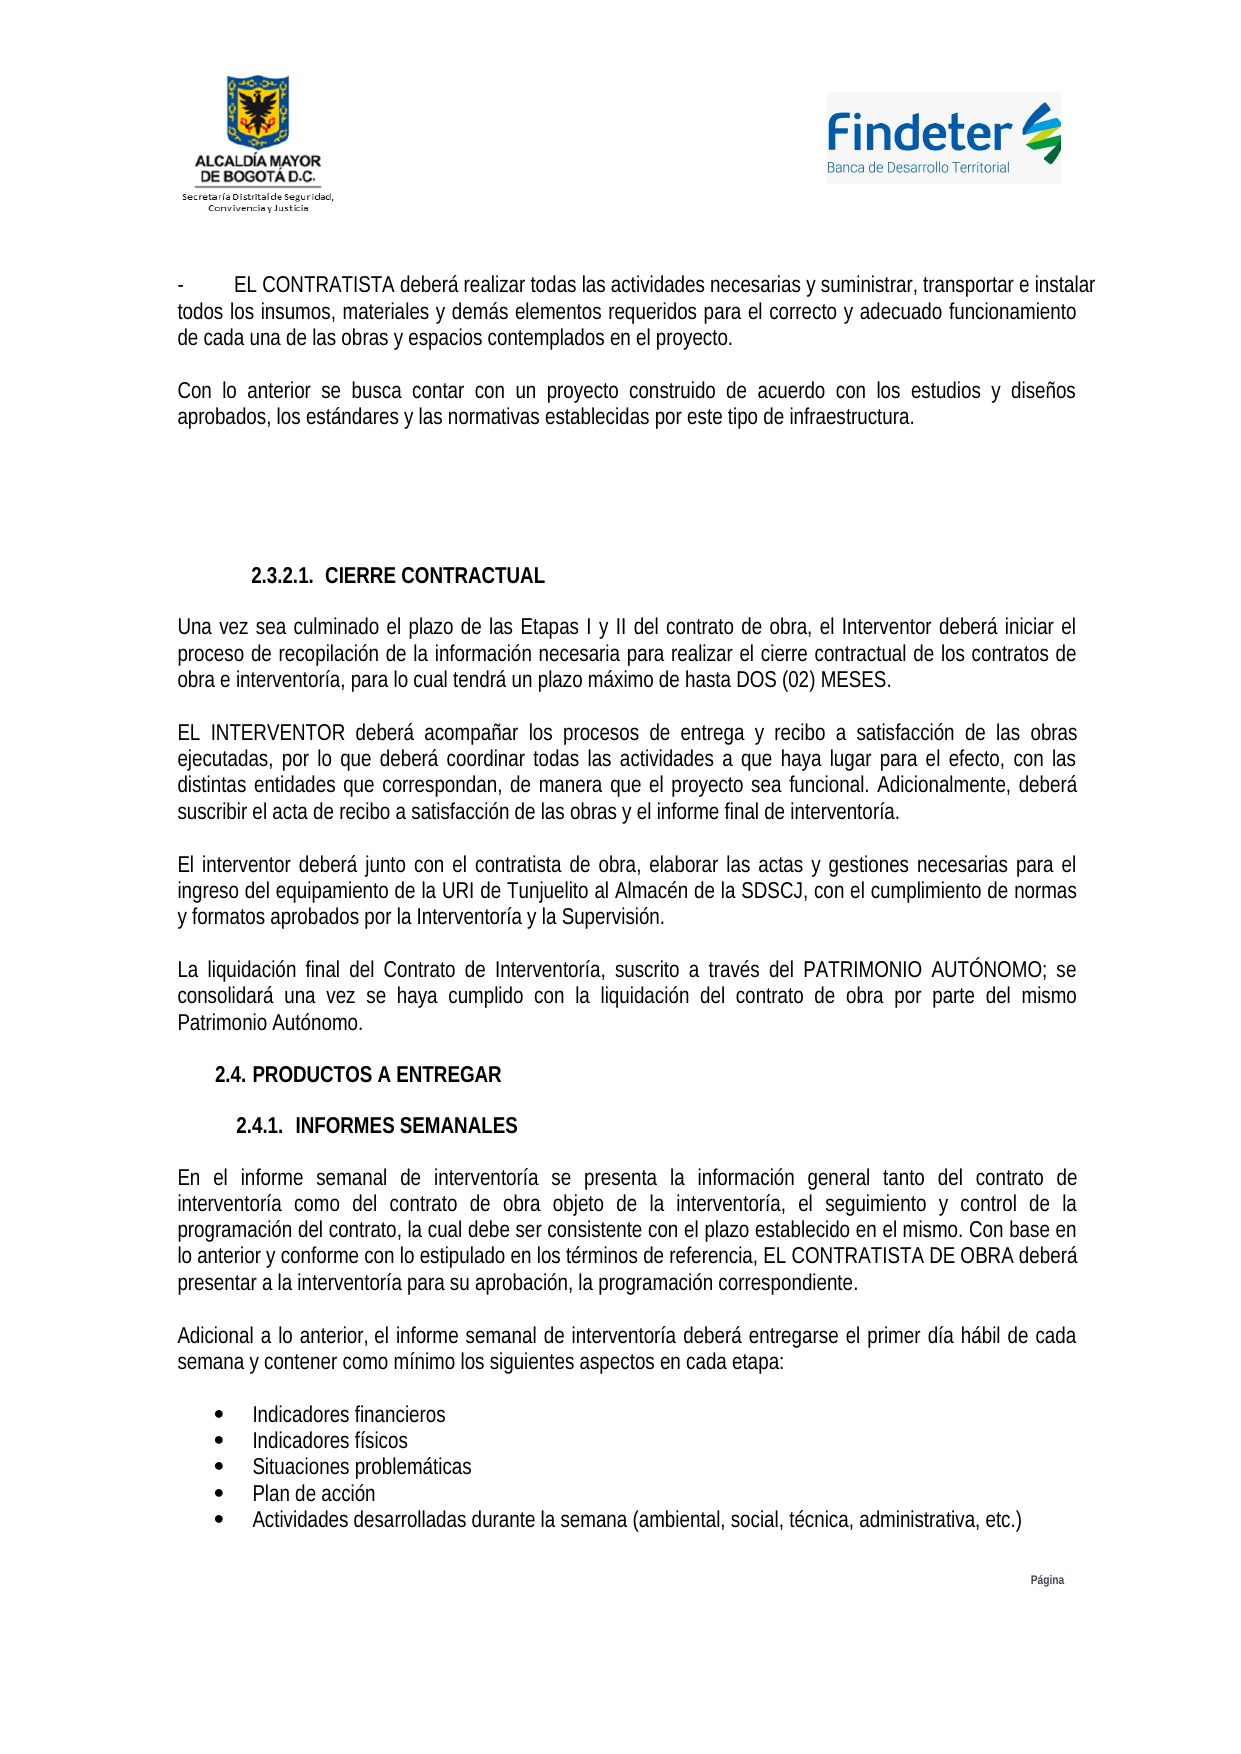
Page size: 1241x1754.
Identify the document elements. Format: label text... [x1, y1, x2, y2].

text Con lo anterior se busca contar con un proyecto construido de acuerdo con los estudios y diseños aprobados, los estándares y las normativas establecidas por este tipo de infraestructura. [177, 377, 1078, 429]
text Una vez sea culminado el plazo de las Etapas I y II del contrato de obra, el Interventor deberá iniciar el proceso de recopilación de la información necesaria para realizar el cierre contractual de los contratos de obra e interventoría, para lo cual tendrá un plazo máximo de hasta DOS (02) MESES. [177, 613, 1078, 692]
text En el informe semanal de interventoría se presenta la información general tanto del contrato de interventoría como del contrato de obra objeto de la interventoría, el seguimiento y control de la programación del contrato, la cual debe ser consistente con el plazo establecido en el mismo. Con base en lo anterior y conforme con lo estipulado en los términos de referencia, EL CONTRATISTA DE OBRA deberá presentar a la interventoría para su aprobación, la programación correspondiente. [177, 1163, 1078, 1295]
picture [826, 92, 1061, 184]
list Actividades desarrolladas durante la semana (ambiental, social, técnica, administrativa, etc.) [215, 1506, 1078, 1532]
list Indicadores físicos [215, 1427, 1078, 1453]
list Situaciones problemáticas [215, 1453, 1078, 1480]
text CIERRE CONTRACTUAL [251, 562, 1078, 588]
text PRODUCTOS A ENTREGAR [215, 1061, 1078, 1088]
text EL INTERVENTOR deberá acompañar los procesos de entrega y recibo a satisfacción de las obras ejecutadas, por lo que deberá coordinar todas las actividades a que haya lugar para el efecto, con las distintas entidades que correspondan, de manera que el proyecto sea funcional. Adicionalmente, deberá suscribir el acta de recibo a satisfacción de las obras y el informe final de interventoría. [177, 719, 1078, 824]
text - EL CONTRATISTA deberá realizar todas las actividades necesarias y suministrar, transportar e instalar todos los insumos, materiales y demás elementos requeridos para el correcto y adecuado funcionamiento de cada una de las obras y espacios contemplados en el proyecto. [177, 271, 1078, 350]
picture [177, 73, 336, 219]
text Adicional a lo anterior, el informe semanal de interventoría deberá entregarse el primer día hábil de cada semana y contener como mínimo los siguientes aspectos en cada etapa: [177, 1322, 1078, 1374]
text El interventor deberá junto con el contratista de obra, elaborar las actas y gestiones necesarias para el ingreso del equipamiento de la URI de Tunjuelito al Almacén de la SDSCJ, con el cumplimiento de normas y formatos aprobados por la Interventoría y la Supervisión. [177, 851, 1078, 929]
list Indicadores financieros [215, 1401, 1078, 1427]
text INFORMES SEMANALES [236, 1112, 1078, 1139]
text La liquidación final del Contrato de Interventoría, suscrito a través del PATRIMONIO AUTÓNOMO; se consolidará una vez se haya cumplido con la liquidación del contrato de obra por parte del mismo Patrimonio Autónomo. [177, 956, 1078, 1035]
list Plan de acción [215, 1480, 1078, 1506]
